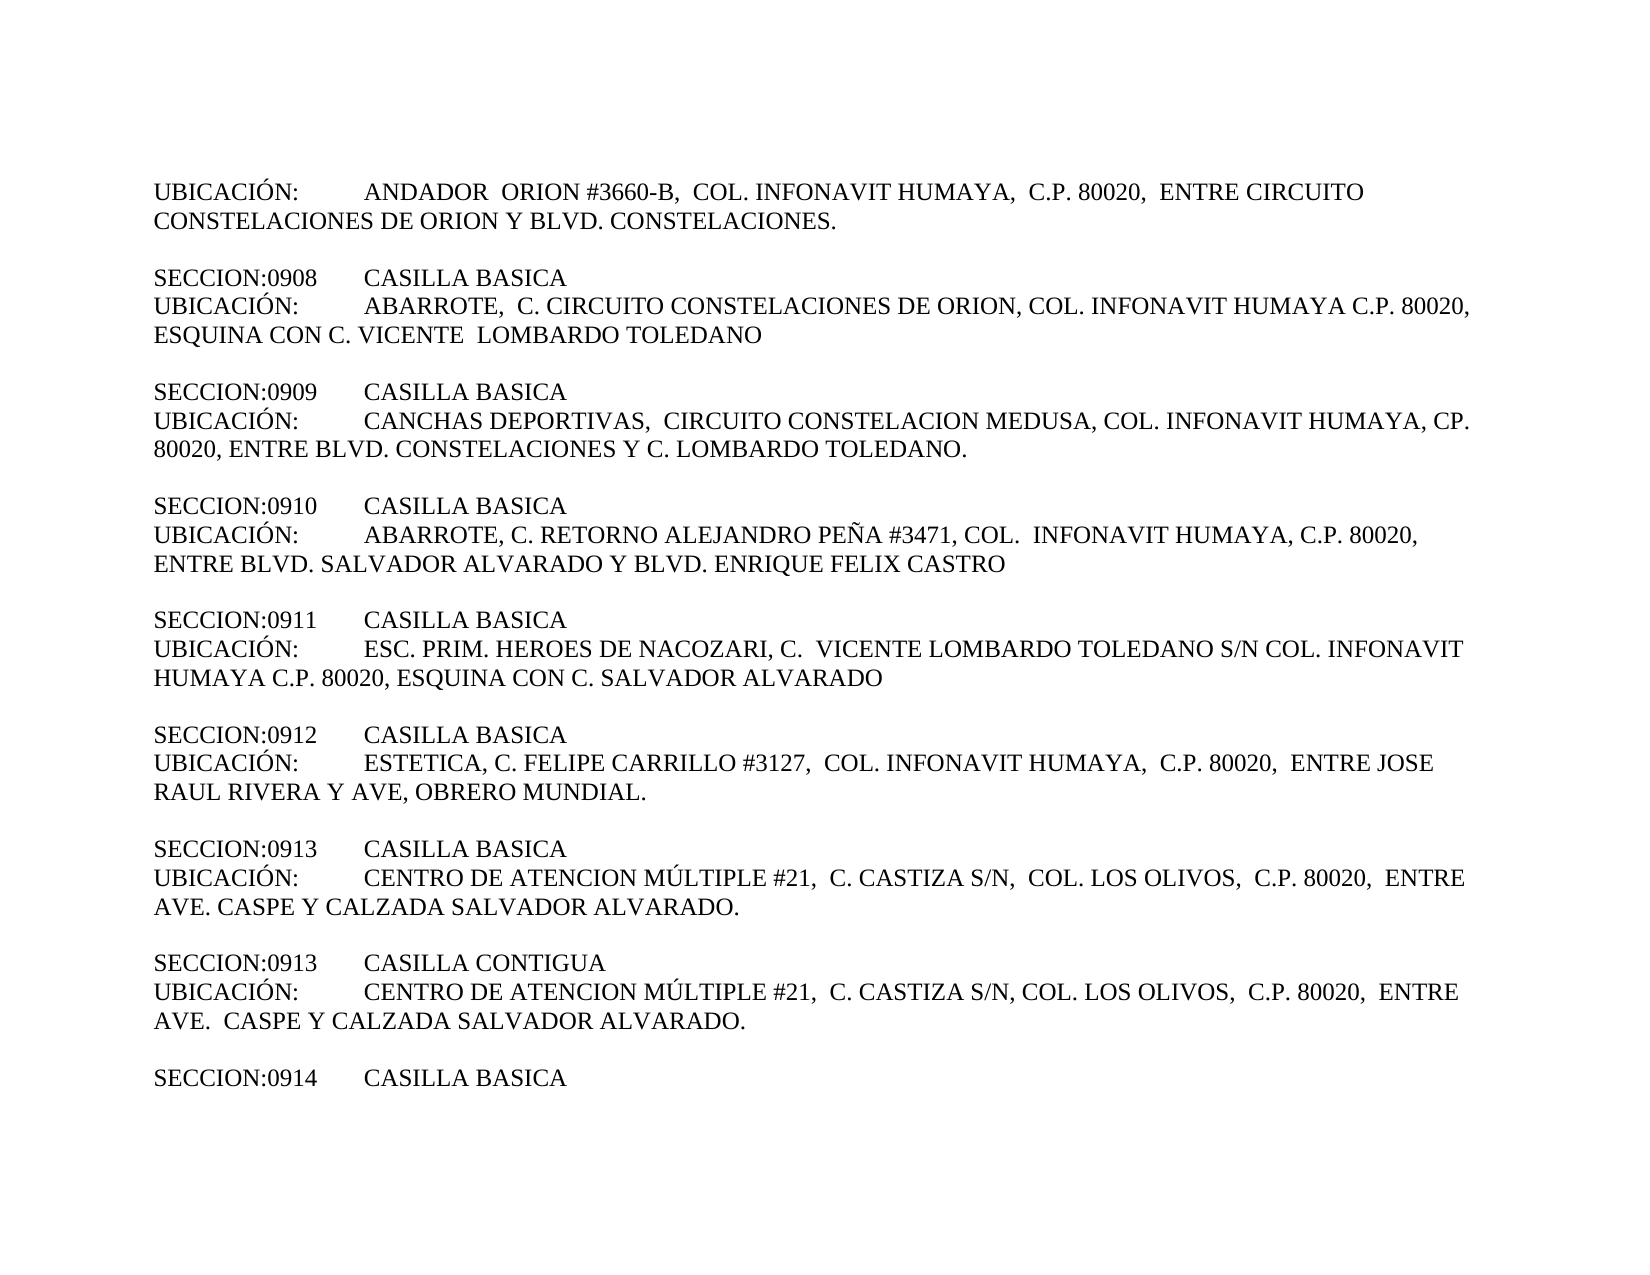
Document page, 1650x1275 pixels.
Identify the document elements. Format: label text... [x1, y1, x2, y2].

text SECCION:0909 CASILLA BASICA [153, 377, 1502, 406]
text SECCION:0912 CASILLA BASICA [153, 720, 1502, 748]
text UBICACIÓN: CENTRO DE ATENCION MÚLTIPLE #21, C. CASTIZA S/N, COL. LOS OLIVOS, C.P. 80020, ENTRE AVE. CASPE Y CALZADA SALVADOR ALVARADO. [153, 977, 1502, 1034]
text SECCION:0908 CASILLA BASICA [153, 263, 1502, 291]
text UBICACIÓN: ABARROTE, C. RETORNO ALEJANDRO PEÑA #3471, COL. INFONAVIT HUMAYA, C.P. 80020, ENTRE BLVD. SALVADOR ALVARADO Y BLVD. ENRIQUE FELIX CASTRO [153, 520, 1502, 577]
text UBICACIÓN: ESC. PRIM. HEROES DE NACOZARI, C. VICENTE LOMBARDO TOLEDANO S/N COL. INFONAVIT HUMAYA C.P. 80020, ESQUINA CON C. SALVADOR ALVARADO [153, 634, 1502, 692]
text SECCION:0914 CASILLA BASICA [153, 1063, 1502, 1091]
text UBICACIÓN: CANCHAS DEPORTIVAS, CIRCUITO CONSTELACION MEDUSA, COL. INFONAVIT HUMAYA, CP. 80020, ENTRE BLVD. CONSTELACIONES Y C. LOMBARDO TOLEDANO. [153, 406, 1502, 463]
text UBICACIÓN: CENTRO DE ATENCION MÚLTIPLE #21, C. CASTIZA S/N, COL. LOS OLIVOS, C.P. 80020, ENTRE AVE. CASPE Y CALZADA SALVADOR ALVARADO. [153, 863, 1502, 920]
text UBICACIÓN: ABARROTE, C. CIRCUITO CONSTELACIONES DE ORION, COL. INFONAVIT HUMAYA C.P. 80020, ESQUINA CON C. VICENTE LOMBARDO TOLEDANO [153, 291, 1502, 349]
text UBICACIÓN: ANDADOR ORION #3660-B, COL. INFONAVIT HUMAYA, C.P. 80020, ENTRE CIRCUITO CONSTELACIONES DE ORION Y BLVD. CONSTELACIONES. [153, 177, 1502, 235]
text SECCION:0910 CASILLA BASICA [153, 491, 1502, 520]
text SECCION:0913 CASILLA CONTIGUA [153, 948, 1502, 977]
text UBICACIÓN: ESTETICA, C. FELIPE CARRILLO #3127, COL. INFONAVIT HUMAYA, C.P. 80020, ENTRE JOSE RAUL RIVERA Y AVE, OBRERO MUNDIAL. [153, 748, 1502, 806]
text SECCION:0911 CASILLA BASICA [153, 606, 1502, 634]
text SECCION:0913 CASILLA BASICA [153, 834, 1502, 863]
